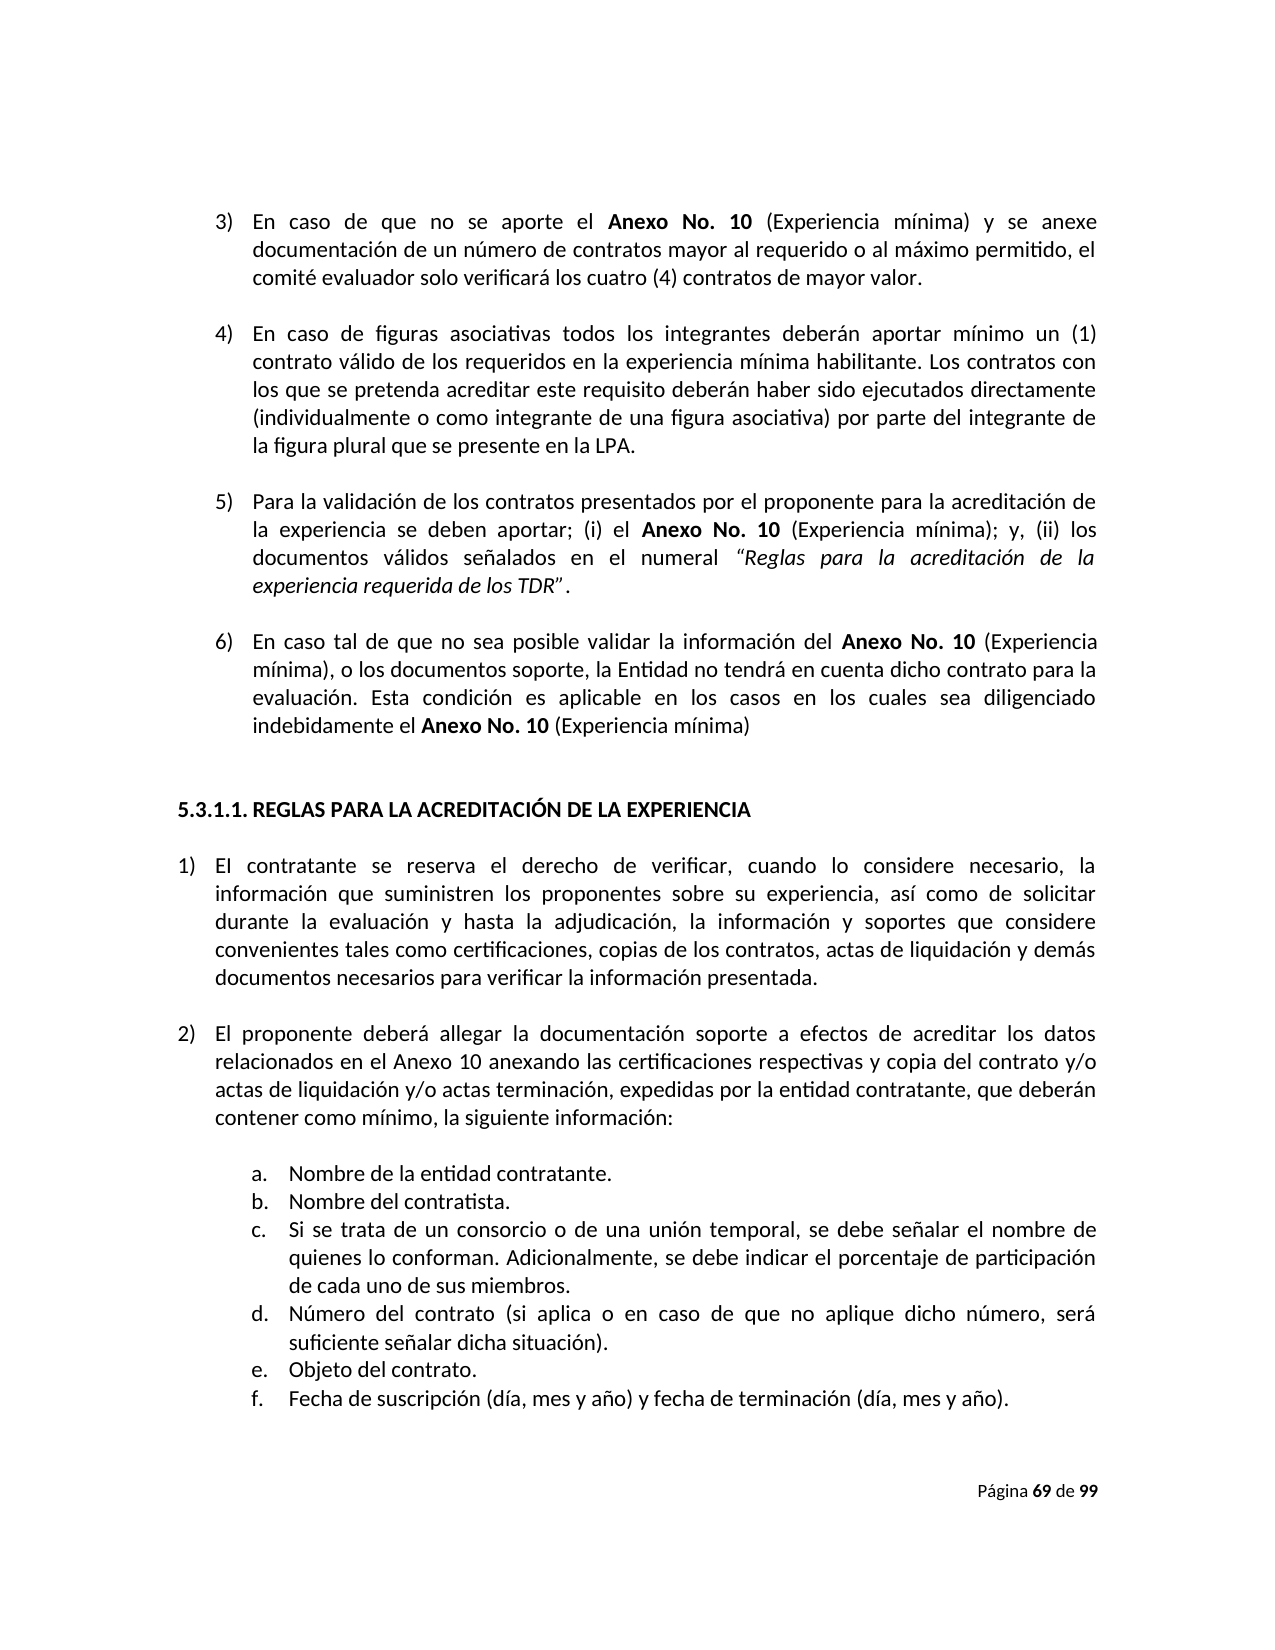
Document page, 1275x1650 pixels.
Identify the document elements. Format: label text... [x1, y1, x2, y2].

list Nombre de la entidad contratante. [251, 1159, 1098, 1187]
list El proponente deberá allegar la documentación soporte a efectos de acreditar los datos relacionados en el Anexo 10 anexando las certificaciones respectivas y copia del contrato y/o actas de liquidación y/o actas terminación, expedidas por la entidad contratante, que deberán contener como mínimo, la siguiente información: [177, 1019, 1098, 1131]
list Objeto del contrato. [251, 1356, 1098, 1384]
list En caso de figuras asociativas todos los integrantes deberán aportar mínimo un (1) contrato válido de los requeridos en la experiencia mínima habilitante. Los contratos con los que se pretenda acreditar este requisito deberán haber sido ejecutados directamente (individualmente o como integrante de una figura asociativa) por parte del integrante de la figura plural que se presente en la LPA. [215, 319, 1098, 459]
list Número del contrato (si aplica o en caso de que no aplique dicho número, será suficiente señalar dicha situación). [251, 1299, 1098, 1356]
list Para la validación de los contratos presentados por el proponente para la acreditación de la experiencia se deben aportar; (i) el Anexo No. 10 (Experiencia mínima); y, (ii) los documentos válidos señalados en el numeral “Reglas para la acreditación de la experiencia requerida de los TDR”. [215, 487, 1098, 599]
subtitle REGLAS PARA LA ACREDITACIÓN DE LA EXPERIENCIA [177, 795, 1098, 823]
list En caso de que no se aporte el Anexo No. 10 (Experiencia mínima) y se anexe documentación de un número de contratos mayor al requerido o al máximo permitido, el comité evaluador solo verificará los cuatro (4) contratos de mayor valor. [215, 207, 1098, 291]
list Si se trata de un consorcio o de una unión temporal, se debe señalar el nombre de quienes lo conforman. Adicionalmente, se debe indicar el porcentaje de participación de cada uno de sus miembros. [251, 1216, 1098, 1299]
list EI contratante se reserva el derecho de verificar, cuando lo considere necesario, la información que suministren los proponentes sobre su experiencia, así como de solicitar durante la evaluación y hasta la adjudicación, la información y soportes que considere convenientes tales como certificaciones, copias de los contratos, actas de liquidación y demás documentos necesarios para verificar la información presentada. [177, 851, 1098, 991]
list Nombre del contratista. [251, 1187, 1098, 1216]
list Fecha de suscripción (día, mes y año) y fecha de terminación (día, mes y año). [251, 1384, 1098, 1412]
list En caso tal de que no sea posible validar la información del Anexo No. 10 (Experiencia mínima), o los documentos soporte, la Entidad no tendrá en cuenta dicho contrato para la evaluación. Esta condición es aplicable en los casos en los cuales sea diligenciado indebidamente el Anexo No. 10 (Experiencia mínima) [215, 627, 1098, 739]
